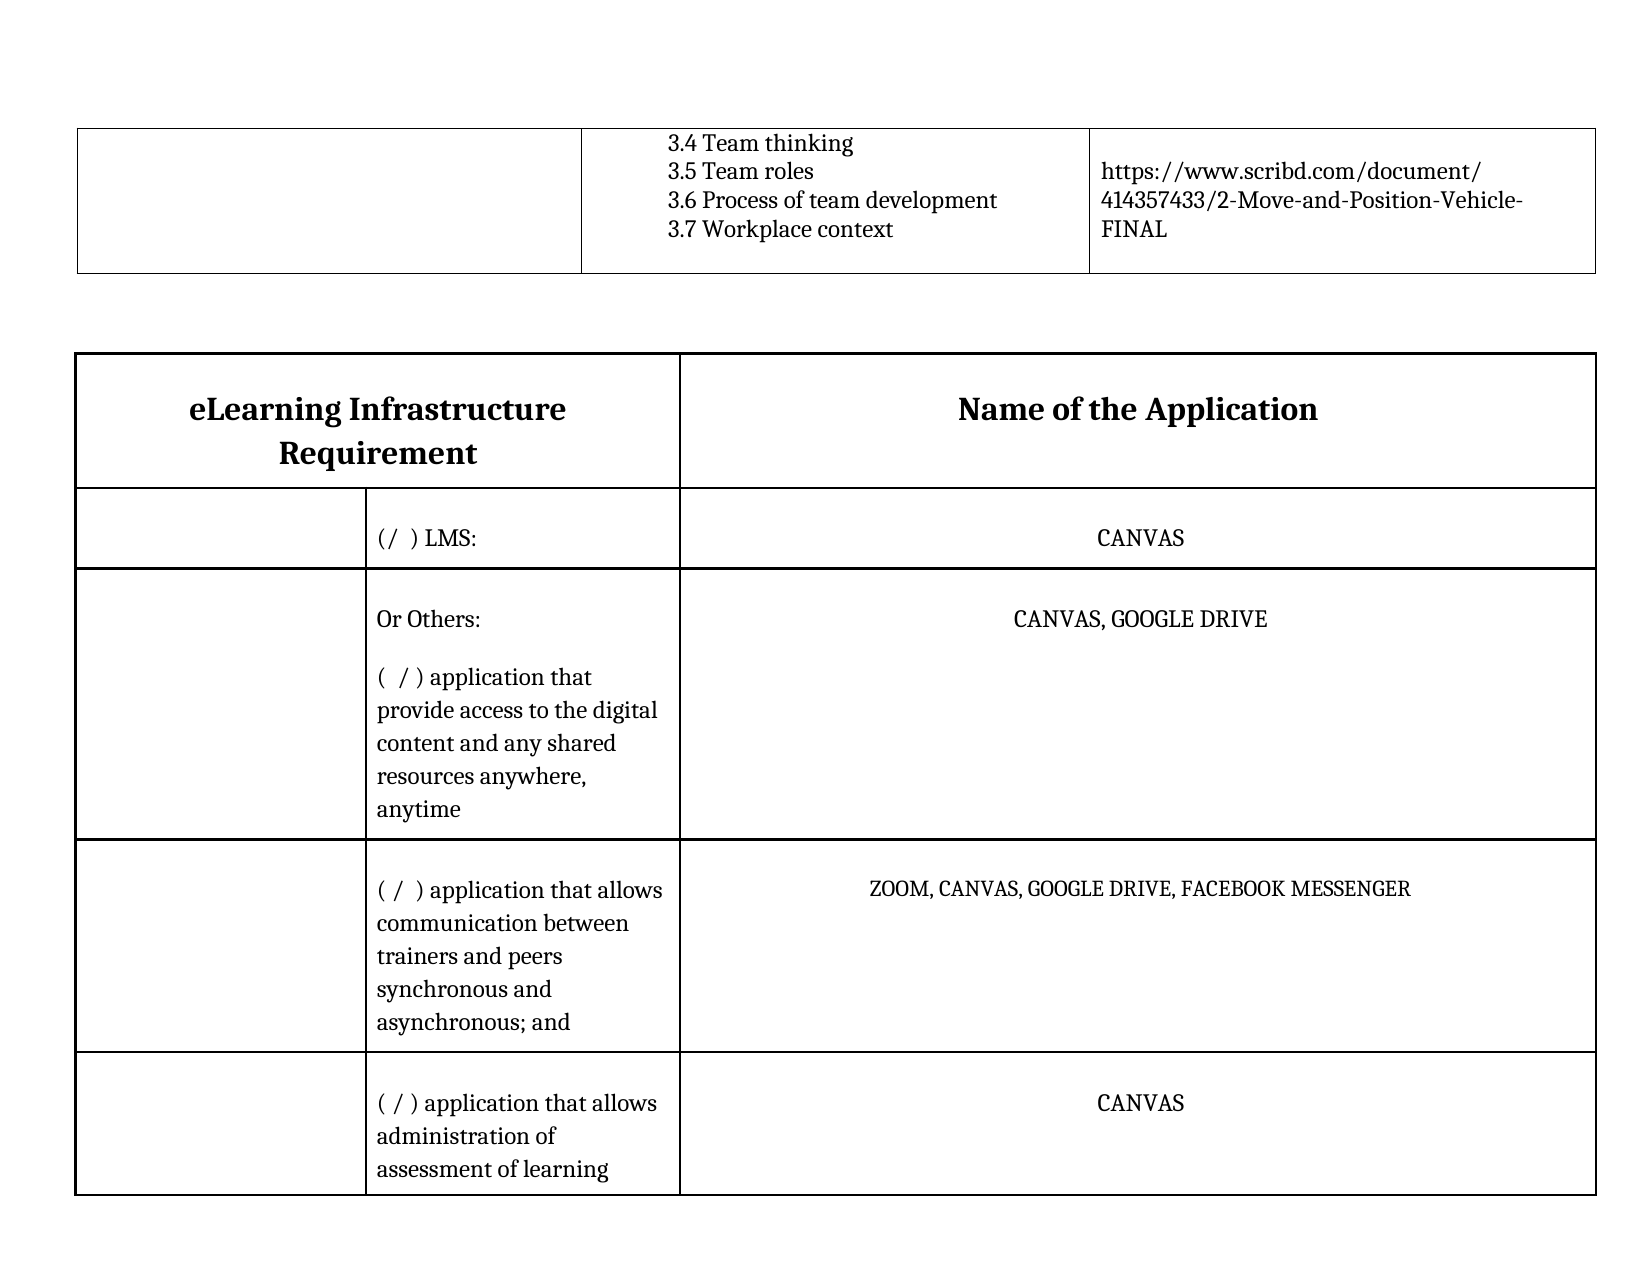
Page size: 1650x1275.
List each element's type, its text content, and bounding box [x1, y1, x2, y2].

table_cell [582, 129, 1089, 272]
table_cell ZOOM, CANVAS, GOOGLE DRIVE, FACEBOOK MESSENGER [681, 841, 1595, 1051]
table_cell Or Others: ( / ) application that provide access to the digital content and any shared resources anywhere, anytime [367, 570, 679, 838]
table_cell ( / ) application that allows communication between trainers and peers synchronous and asynchronous; and [367, 841, 679, 1051]
table_cell [77, 489, 365, 567]
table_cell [78, 129, 581, 272]
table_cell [367, 1053, 679, 1194]
table_cell [77, 1053, 365, 1194]
table_header eLearning Infrastructure Requirement [77, 355, 679, 487]
table_header Name of the Application [681, 355, 1595, 487]
table_cell [77, 570, 365, 838]
table_cell [77, 841, 365, 1051]
table_cell CANVAS [681, 1053, 1595, 1194]
table_cell (/ ) LMS: [367, 489, 679, 567]
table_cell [1090, 129, 1595, 272]
table_cell CANVAS, GOOGLE DRIVE [681, 570, 1595, 838]
table_cell CANVAS [681, 489, 1595, 567]
